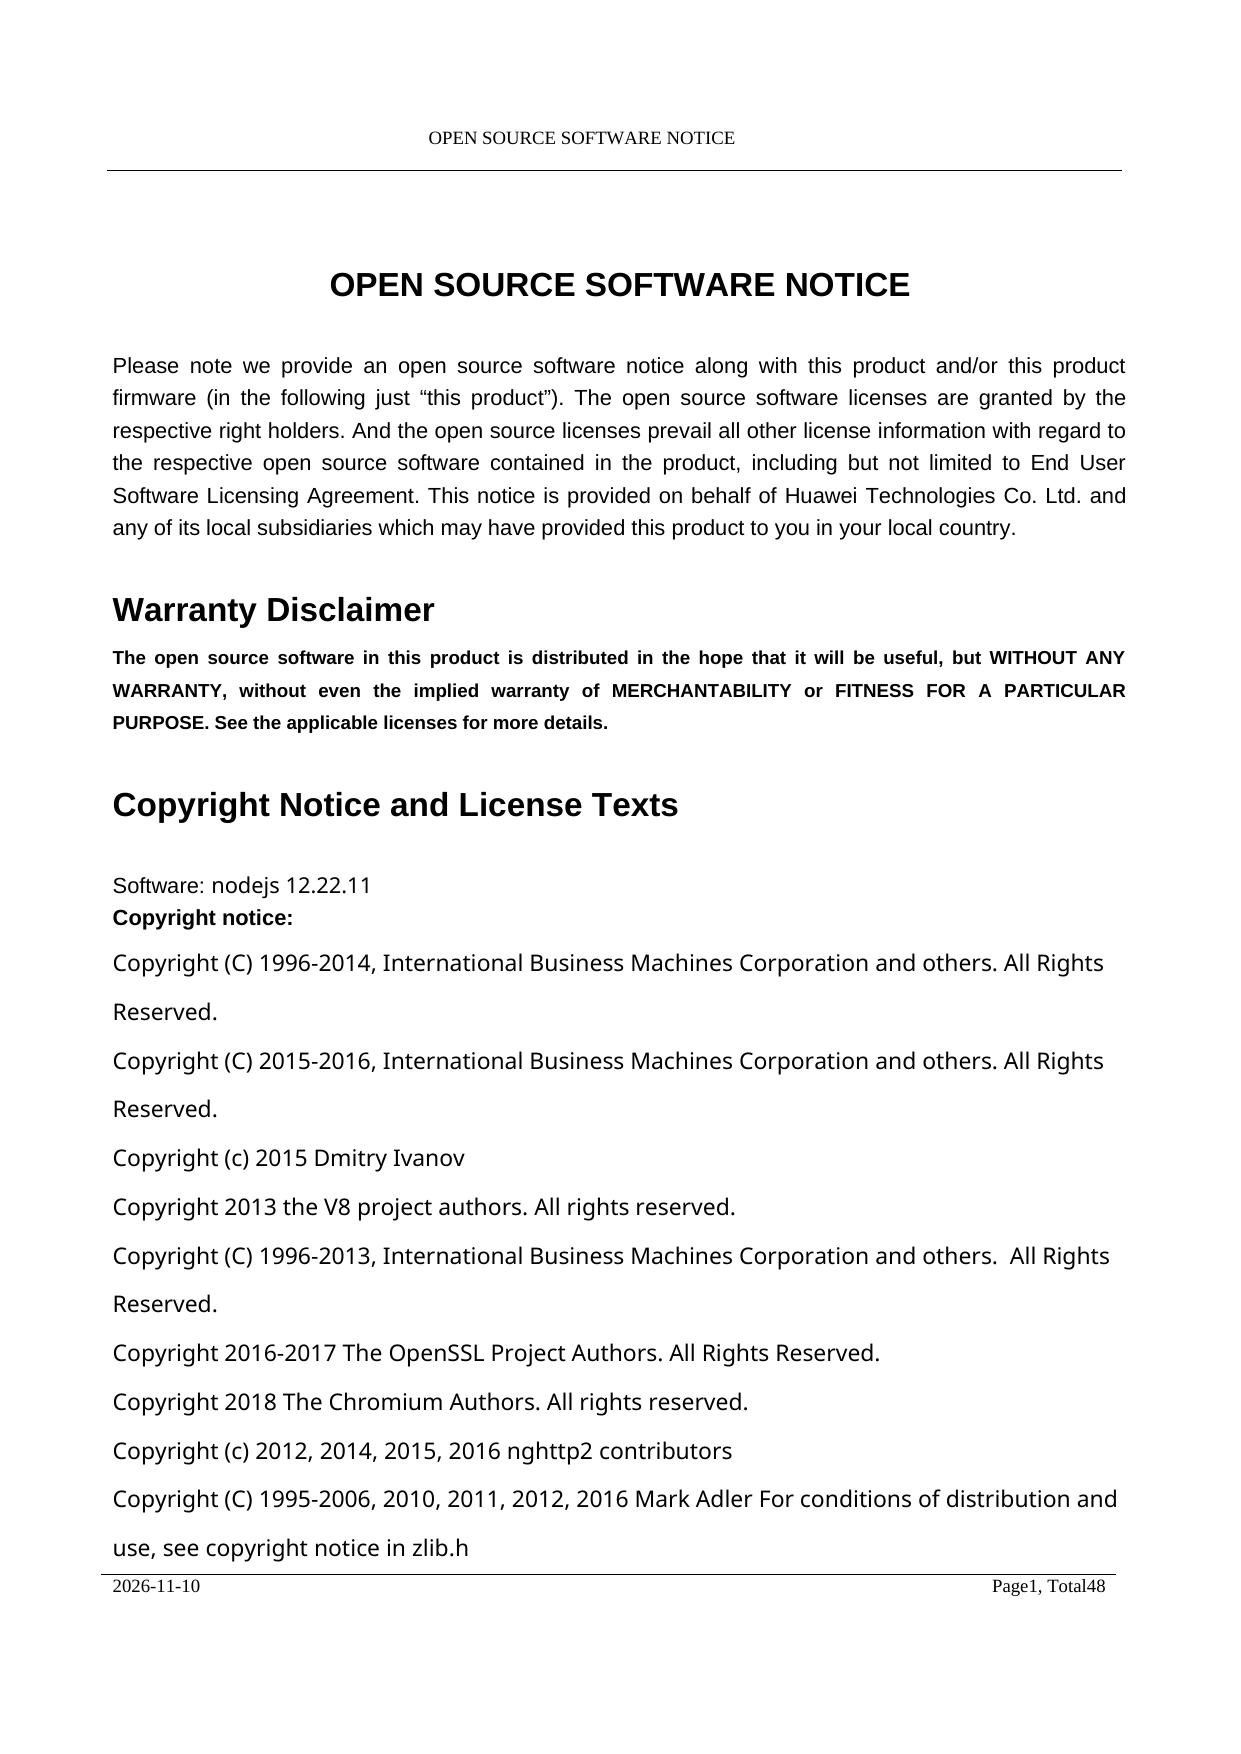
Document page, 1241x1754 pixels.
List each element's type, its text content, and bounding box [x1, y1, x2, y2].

text Software: nodejs 12.22.11 [112, 869, 1128, 901]
text Copyright Notice and License Texts [112, 771, 1128, 836]
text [112, 947, 1128, 1564]
text Please note we provide an open source software notice along with this product and/or this product firmware (in the following just “this product”). The open source software licenses are granted by the respective right holders. And the open source licenses prevail all other license information with regard to the respective open source software contained in the product, including but not limited to End User Software Licensing Agreement. This notice is provided on behalf of Huawei Technologies Co. Ltd. and any of its local subsidiaries which may have provided this product to you in your local country. [112, 349, 1128, 544]
text The open source software in this product is distributed in the hope that it will be useful, but WITHOUT ANY WARRANTY, without even the implied warranty of MERCHANTABILITY or FITNESS FOR A PARTICULAR PURPOSE. See the applicable licenses for more details. [112, 641, 1128, 739]
text Copyright notice: [112, 901, 1128, 934]
text Warranty Disclaimer [112, 576, 1128, 641]
text OPEN SOURCE SOFTWARE NOTICE [112, 251, 1128, 316]
